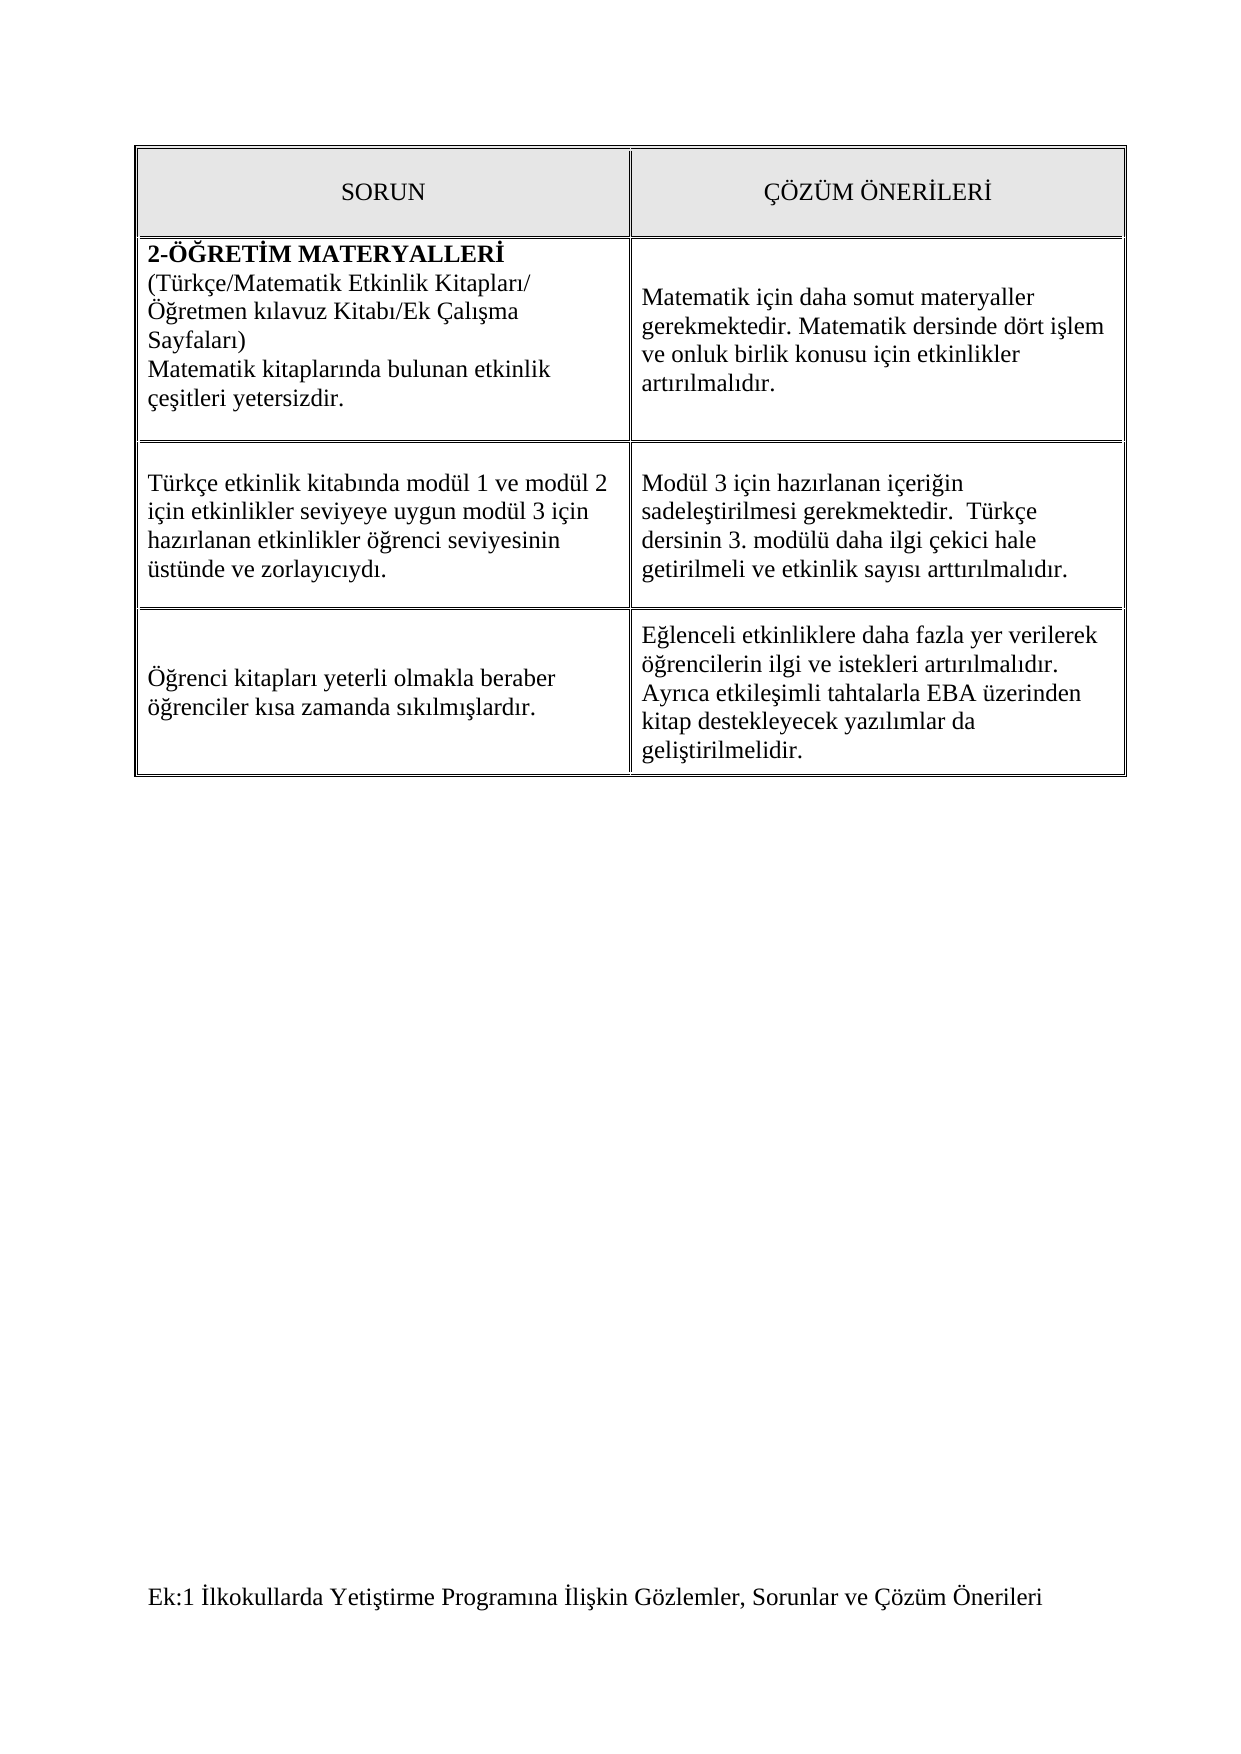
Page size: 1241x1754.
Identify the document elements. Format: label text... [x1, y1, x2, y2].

table_cell Türkçe etkinlik kitabında modül 1 ve modül 2 için etkinlikler seviyeye uygun modül 3 için hazırlanan etkinlikler öğrenci seviyesinin üstünde ve zorlayıcıydı. [136, 440, 630, 607]
table_cell 2-ÖĞRETİM MATERYALLERİ (Türkçe/Matematik Etkinlik Kitapları/ Öğretmen kılavuz Kitabı/Ek Çalışma Sayfaları) Matematik kitaplarında bulunan etkinlik çeşitleri yetersizdir. [138, 236, 629, 440]
table_header SORUN [138, 149, 630, 236]
table_cell Öğrenci kitapları yeterli olmakla beraber öğrenciler kısa zamanda sıkılmışlardır. [136, 607, 630, 774]
table_cell Eğlenceli etkinliklere daha fazla yer verilerek öğrencilerin ilgi ve istekleri artırılmalıdır. Ayrıca etkileşimli tahtalarla EBA üzerinden kitap destekleyecek yazılımlar da geliştirilmelidir. [630, 607, 1126, 774]
table_cell Modül 3 için hazırlanan içeriğin sadeleştirilmesi gerekmektedir. Türkçe dersinin 3. modülü daha ilgi çekici hale getirilmeli ve etkinlik sayısı arttırılmalıdır. [630, 440, 1126, 607]
table_header ÇÖZÜM ÖNERİLERİ [630, 149, 1124, 236]
text Ek:1 İlkokullarda Yetiştirme Programına İlişkin Gözlemler, Sorunlar ve Çözüm Önerileri [148, 1582, 1092, 1611]
table_cell Matematik için daha somut materyaller gerekmektedir. Matematik dersinde dört işlem ve onluk birlik konusu için etkinlikler artırılmalıdır. [632, 236, 1124, 440]
